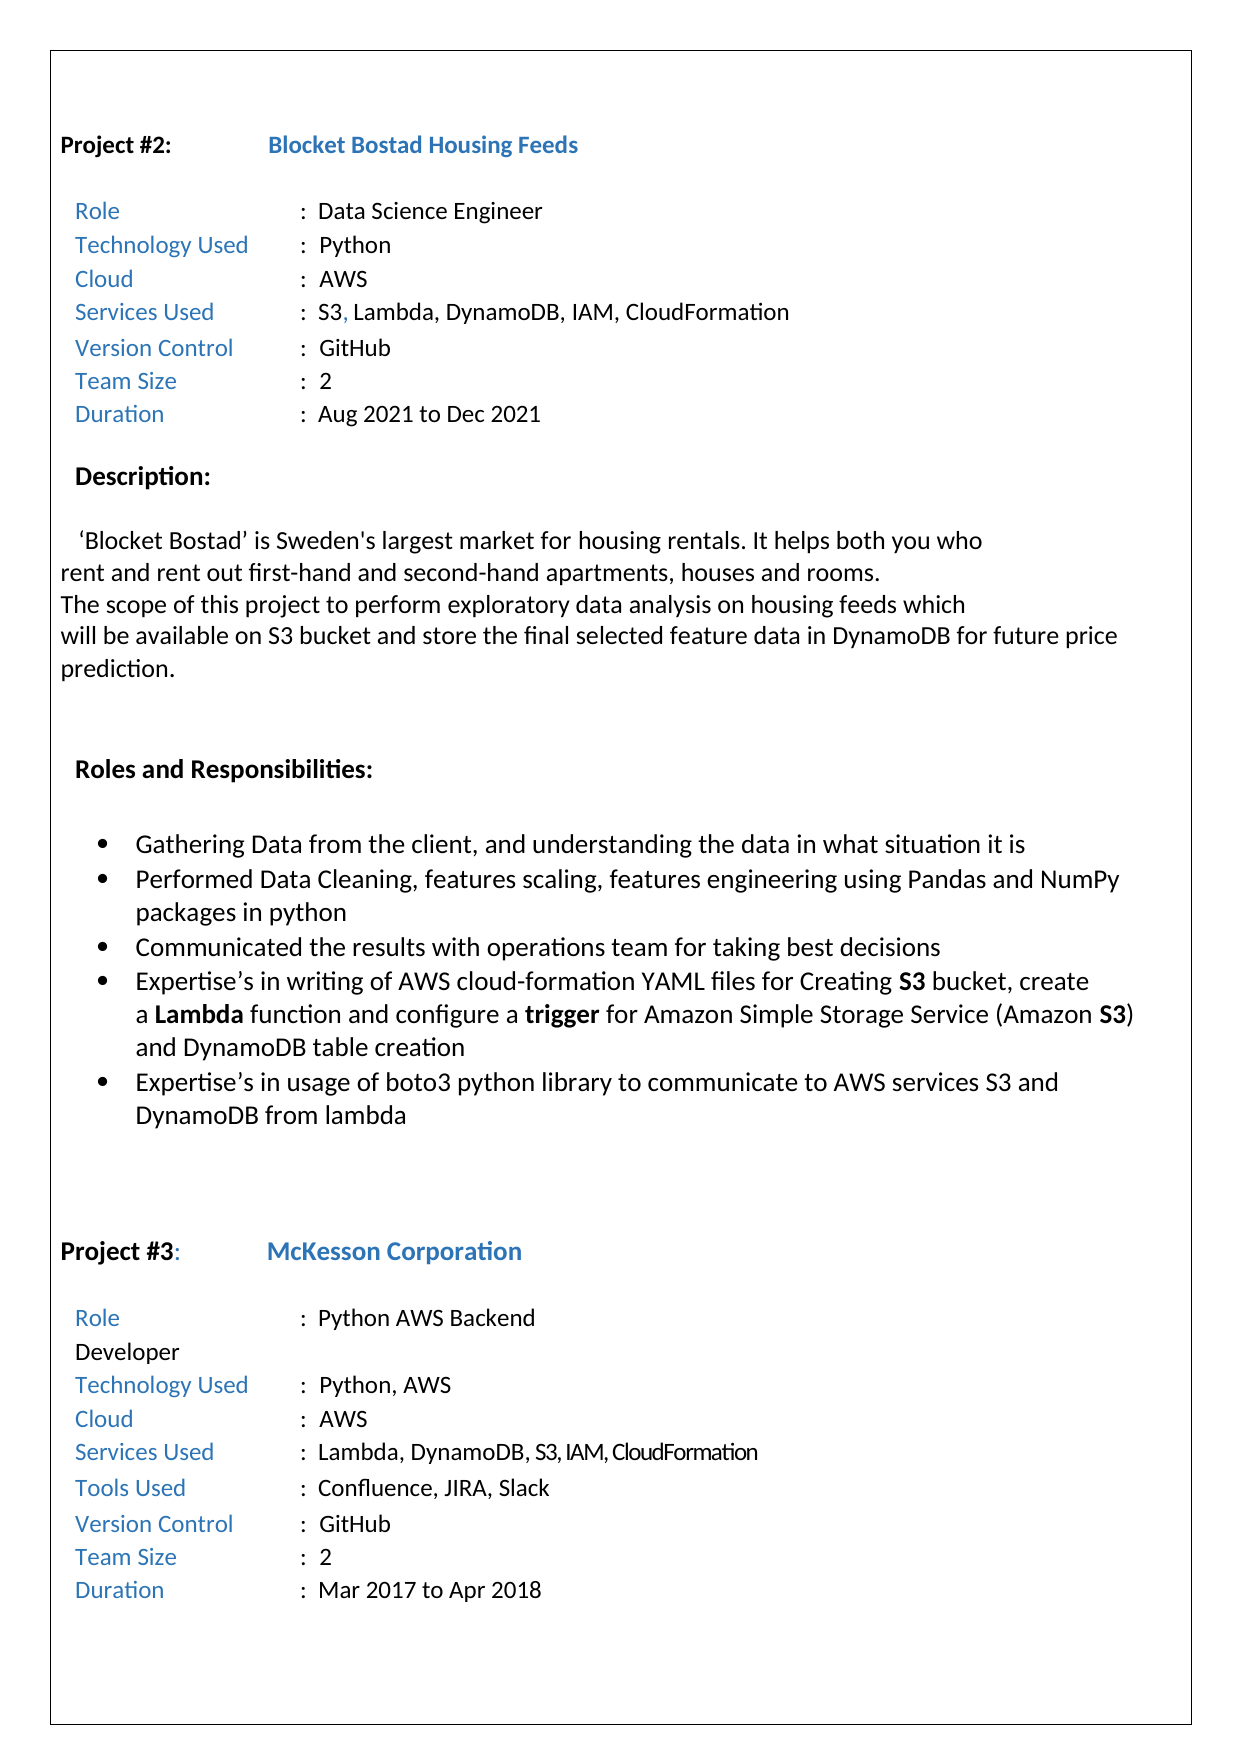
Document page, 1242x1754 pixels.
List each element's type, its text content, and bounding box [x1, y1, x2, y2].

subtitle Description: [75, 459, 1181, 492]
subtitle Roles and Responsibilities: [75, 752, 1181, 785]
list Communicated the results with operations team for taking best decisions [98, 930, 1181, 963]
subtitle Project #2: Blocket Bostad Housing Feeds [60, 129, 1181, 159]
text ‘Blocket Bostad’ is Sweden's largest market for housing rentals. It helps both you who [60, 524, 1181, 556]
text Cloud : AWS [75, 1403, 1181, 1434]
list Expertise’s in usage of boto3 python library to communicate to AWS services S3 and DynamoDB from lambda [98, 1066, 1181, 1132]
text Role : Python AWS Backend Developer [75, 1302, 620, 1366]
text will be available on S3 bucket and store the final selected feature data in DynamoDB for future price prediction. [60, 619, 1181, 684]
text Team Size : 2 [75, 365, 1181, 396]
text Version Control : GitHub [75, 1508, 872, 1539]
text Tools Used : Confluence, JIRA, Slack [75, 1472, 872, 1503]
text The scope of this project to perform exploratory data analysis on housing feeds which [60, 588, 1181, 619]
text Duration : Mar 2017 to Apr 2018 [75, 1574, 1181, 1605]
list Expertise’s in writing of AWS cloud-formation YAML files for Creating S3 bucket, create a Lambda function and configure a trigger for Amazon Simple Storage Service (Amazon S3) and DynamoDB table creation [98, 964, 1181, 1064]
text rent and rent out first-hand and second-hand apartments, houses and rooms. [60, 556, 1181, 588]
text Services Used : Lambda, DynamoDB, S3, IAM, CloudFormation [75, 1437, 872, 1467]
text Version Control : GitHub [75, 332, 872, 362]
list Gathering Data from the client, and understanding the data in what situation it is [98, 827, 1181, 860]
text Project #3: McKesson Corporation [60, 1234, 1181, 1267]
text Cloud : AWS [75, 263, 1181, 293]
text Duration : Aug 2021 to Dec 2021 [75, 398, 1181, 429]
text Technology Used : Python, AWS [75, 1369, 620, 1400]
text Team Size : 2 [75, 1541, 1181, 1572]
list Performed Data Cleaning, features scaling, features engineering using Pandas and NumPy packages in python [98, 862, 1181, 928]
text Role : Data Science Engineer Technology Used : Python [75, 196, 620, 259]
text Services Used : S3, Lambda, DynamoDB, IAM, CloudFormation [75, 296, 872, 327]
